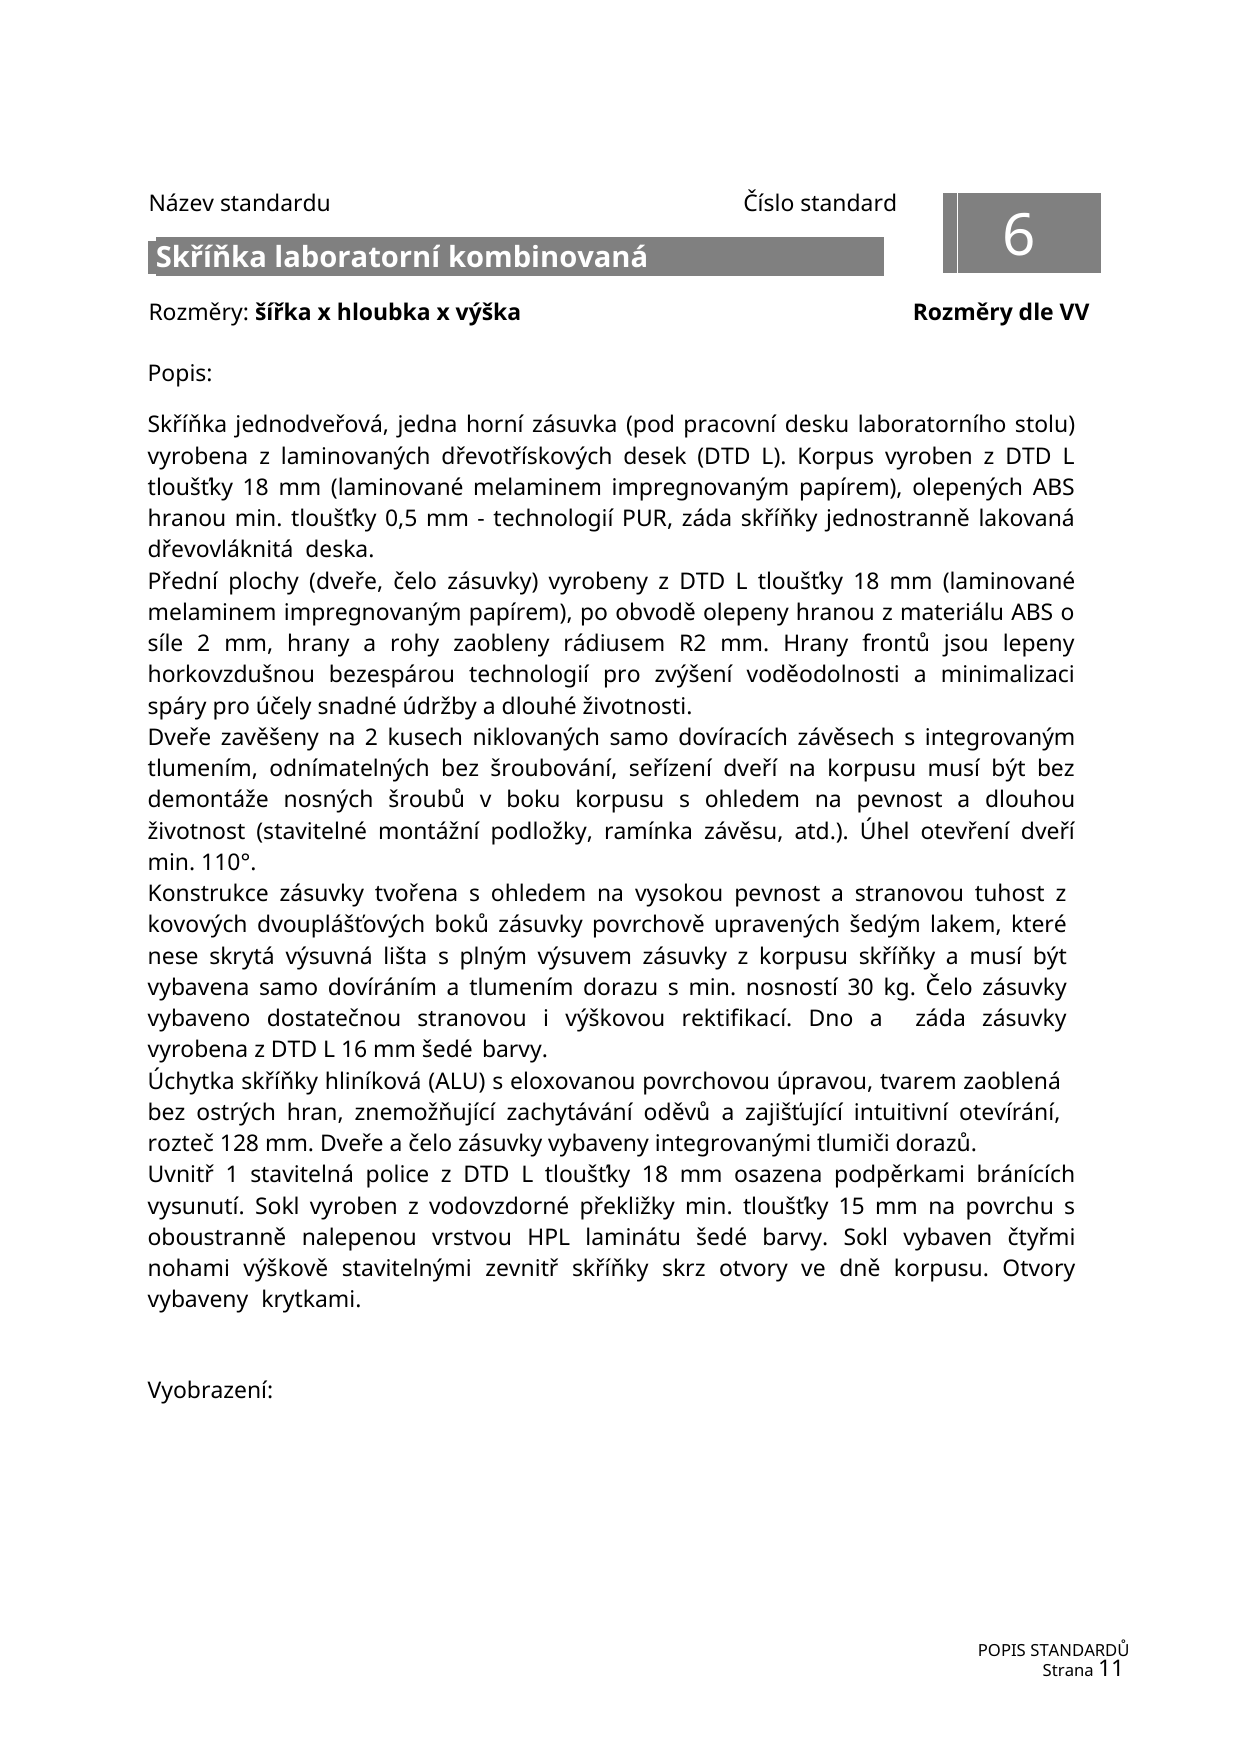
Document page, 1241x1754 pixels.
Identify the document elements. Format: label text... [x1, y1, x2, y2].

text Uvnitř 1 stavitelná police z DTD L tloušťky 18 mm osazena podpěrkami bránících vysunutí. Sokl vyroben z vodovzdorné překližky min. tloušťky 15 mm na povrchu s oboustranně nalepenou vrstvou HPL laminátu šedé barvy. Sokl vybaven čtyřmi nohami výškově stavitelnými zevnitř skříňky skrz otvory ve dně korpusu. Otvory vybaveny krytkami. [147, 1158, 1076, 1315]
text Vyobrazení: [147, 1374, 510, 1405]
table_header Název standardu Číslo standard [128, 187, 899, 226]
text Přední plochy (dveře, čelo zásuvky) vyrobeny z DTD L tloušťky 18 mm (laminované melaminem impregnovaným papírem), po obvodě olepeny hranou z materiálu ABS o síle 2 mm, hrany a rohy zaobleny rádiusem R2 mm. Hrany frontů jsou lepeny horkovzdušnou bezespárou technologií pro zvýšení voděodolnosti a minimalizaci spáry pro účely snadné údržby a dlouhé životnosti. [147, 565, 1076, 721]
table_cell Skříňka laboratorní kombinovaná [128, 226, 899, 287]
text Popis: [147, 357, 1134, 388]
text Dveře zavěšeny na 2 kusech niklovaných samo dovíracích závěsech s integrovaným tlumením, odnímatelných bez šroubování, seřízení dveří na korpusu musí být bez demontáže nosných šroubů v boku korpusu s ohledem na pevnost a dlouhou životnost (stavitelné montážní podložky, ramínka závěsu, atd.). Úhel otevření dveří min. 110°. [147, 721, 1076, 877]
text Konstrukce zásuvky tvořena s ohledem na vysokou pevnost a stranovou tuhost z kovových dvouplášťových boků zásuvky povrchově upravených šedým lakem, které nese skrytá výsuvná lišta s plným výsuvem zásuvky z korpusu skříňky a musí být vybavena samo dovíráním a tlumením dorazu s min. nosností 30 kg. Čelo zásuvky vybaveno dostatečnou stranovou i výškovou rektifikací. Dno a záda zásuvky vyrobena z DTD L 16 mm šedé barvy. [147, 877, 1068, 1065]
text Úchytka skříňky hliníková (ALU) s eloxovanou povrchovou úpravou, tvarem zaoblená bez ostrých hran, znemožňující zachytávání oděvů a zajišťující intuitivní otevírání, rozteč 128 mm. Dveře a čelo zásuvky vybaveny integrovanými tlumiči dorazů. [147, 1065, 1062, 1158]
text Skříňka jednodveřová, jedna horní zásuvka (pod pracovní desku laboratorního stolu) vyrobena z laminovaných dřevotřískových desek (DTD L). Korpus vyroben z DTD L tloušťky 18 mm (laminované melaminem impregnovaným papírem), olepených ABS hranou min. tloušťky 0,5 mm - technologií PUR, záda skříňky jednostranně lakovaná dřevovláknitá deska. [147, 408, 1076, 565]
table_cell Rozměry dle VV [899, 288, 1115, 327]
table_header 6 [899, 187, 1115, 287]
table_cell Rozměry: šířka x hloubka x výška [128, 288, 899, 327]
